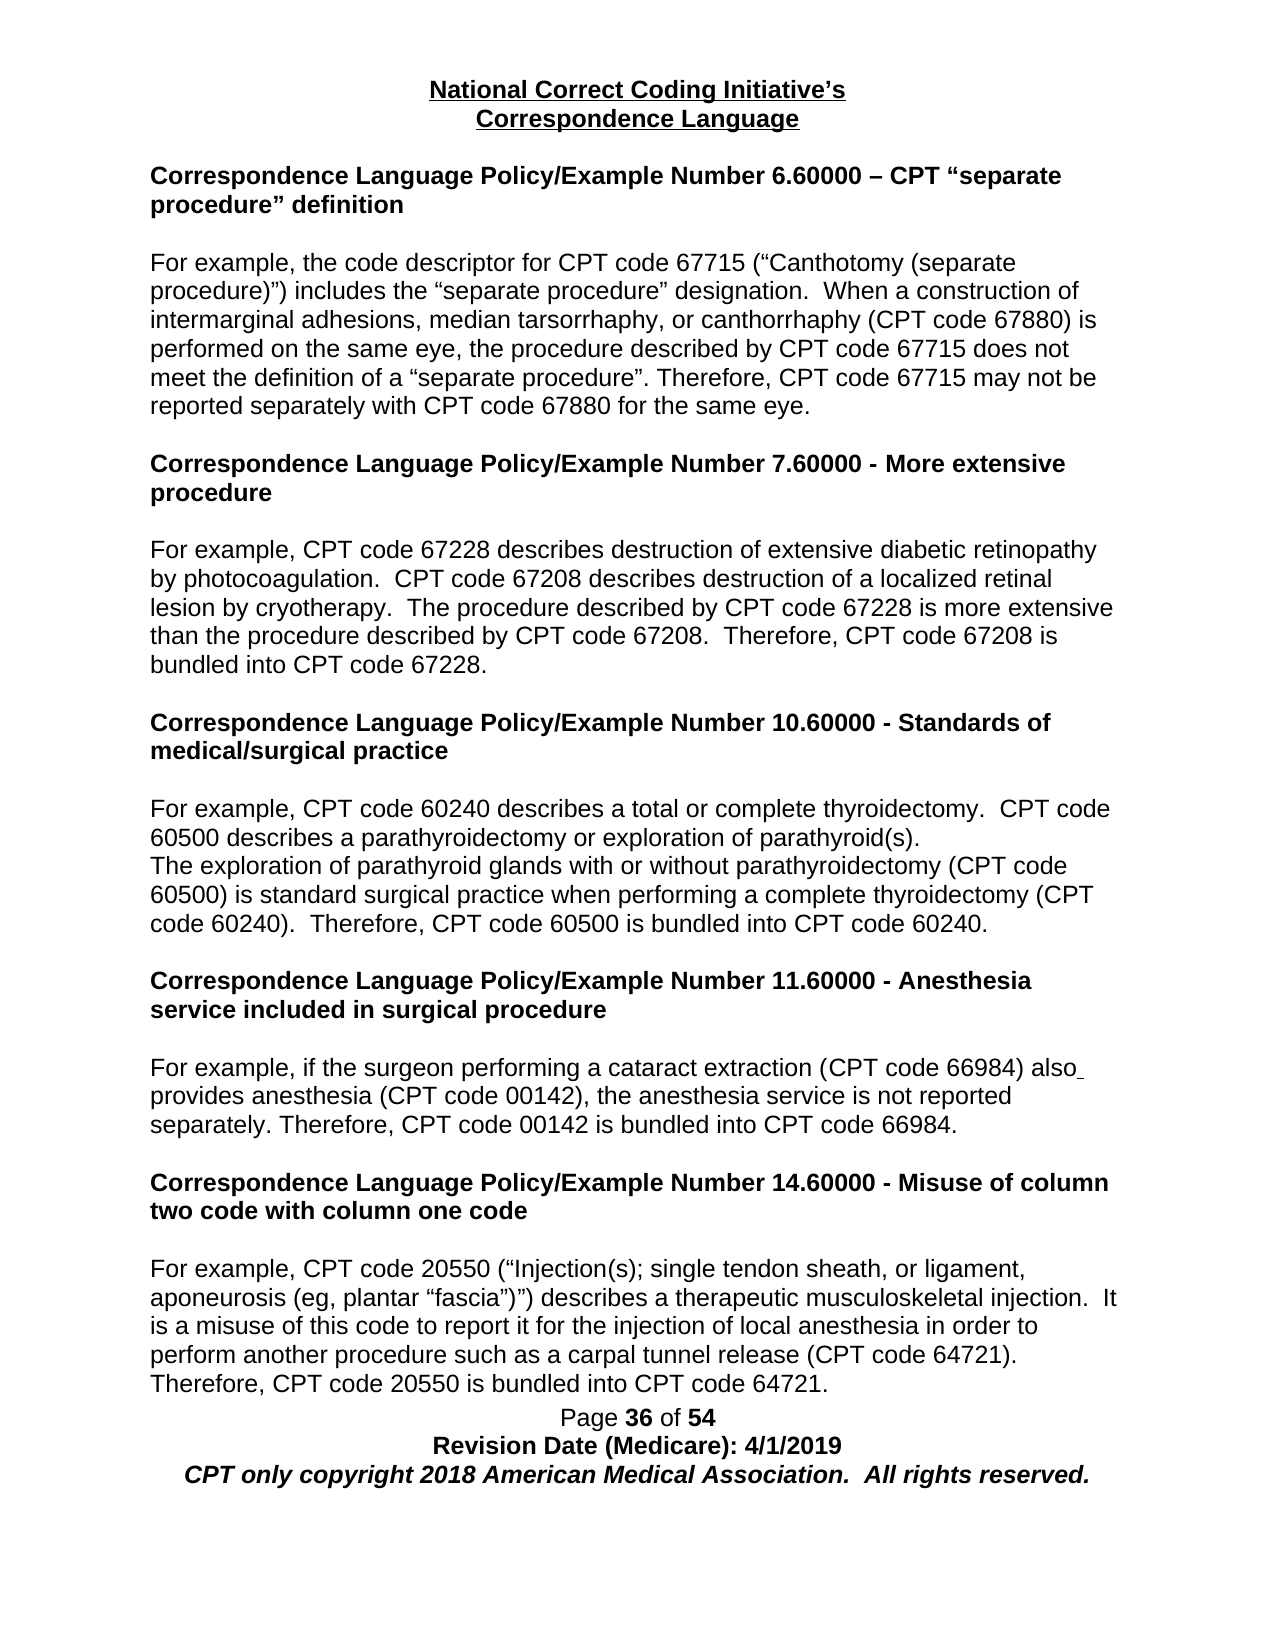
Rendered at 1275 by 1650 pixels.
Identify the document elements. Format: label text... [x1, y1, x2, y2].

text For example, CPT code 60240 describes a total or complete thyroidectomy. CPT code 60500 describes a parathyroidectomy or exploration of parathyroid(s). [150, 794, 1125, 851]
text For example, CPT code 67228 describes destruction of extensive diabetic retinopathy by photocoagulation. CPT code 67208 describes destruction of a localized retinal lesion by cryotherapy. The procedure described by CPT code 67228 is more extensive than the procedure described by CPT code 67208. Therefore, CPT code 67208 is bundled into CPT code 67228. [150, 535, 1125, 679]
text The exploration of parathyroid glands with or without parathyroidectomy (CPT code 60500) is standard surgical practice when performing a complete thyroidectomy (CPT code 60240). Therefore, CPT code 60500 is bundled into CPT code 60240. [150, 851, 1125, 937]
subtitle Correspondence Language Policy/Example Number 6.60000 – CPT “separate procedure” definition [150, 161, 1125, 219]
text For example, CPT code 20550 (“Injection(s); single tendon sheath, or ligament, aponeurosis (eg, plantar “fascia”)”) describes a therapeutic musculoskeletal injection. It is a misuse of this code to report it for the injection of local anesthesia in order to perform another procedure such as a carpal tunnel release (CPT code 64721). Therefore, CPT code 20550 is bundled into CPT code 64721. [150, 1254, 1125, 1397]
subtitle Correspondence Language Policy/Example Number 11.60000 - Anesthesia service included in surgical procedure [150, 966, 1125, 1024]
subtitle Correspondence Language Policy/Example Number 10.60000 - Standards of medical/surgical practice [150, 707, 1125, 765]
subtitle Correspondence Language Policy/Example Number 7.60000 - More extensive procedure [150, 449, 1125, 506]
text For example, the code descriptor for CPT code 67715 (“Canthotomy (separate procedure)”) includes the “separate procedure” designation. When a construction of intermarginal adhesions, median tarsorrhaphy, or canthorrhaphy (CPT code 67880) is performed on the same eye, the procedure described by CPT code 67715 does not meet the definition of a “separate procedure”. Therefore, CPT code 67715 may not be reported separately with CPT code 67880 for the same eye. [150, 247, 1125, 420]
subtitle Correspondence Language Policy/Example Number 14.60000 - Misuse of column two code with column one code [150, 1167, 1125, 1225]
text For example, if the surgeon performing a cataract extraction (CPT code 66984) also provides anesthesia (CPT code 00142), the anesthesia service is not reported separately. Therefore, CPT code 00142 is bundled into CPT code 66984. [150, 1052, 1125, 1139]
